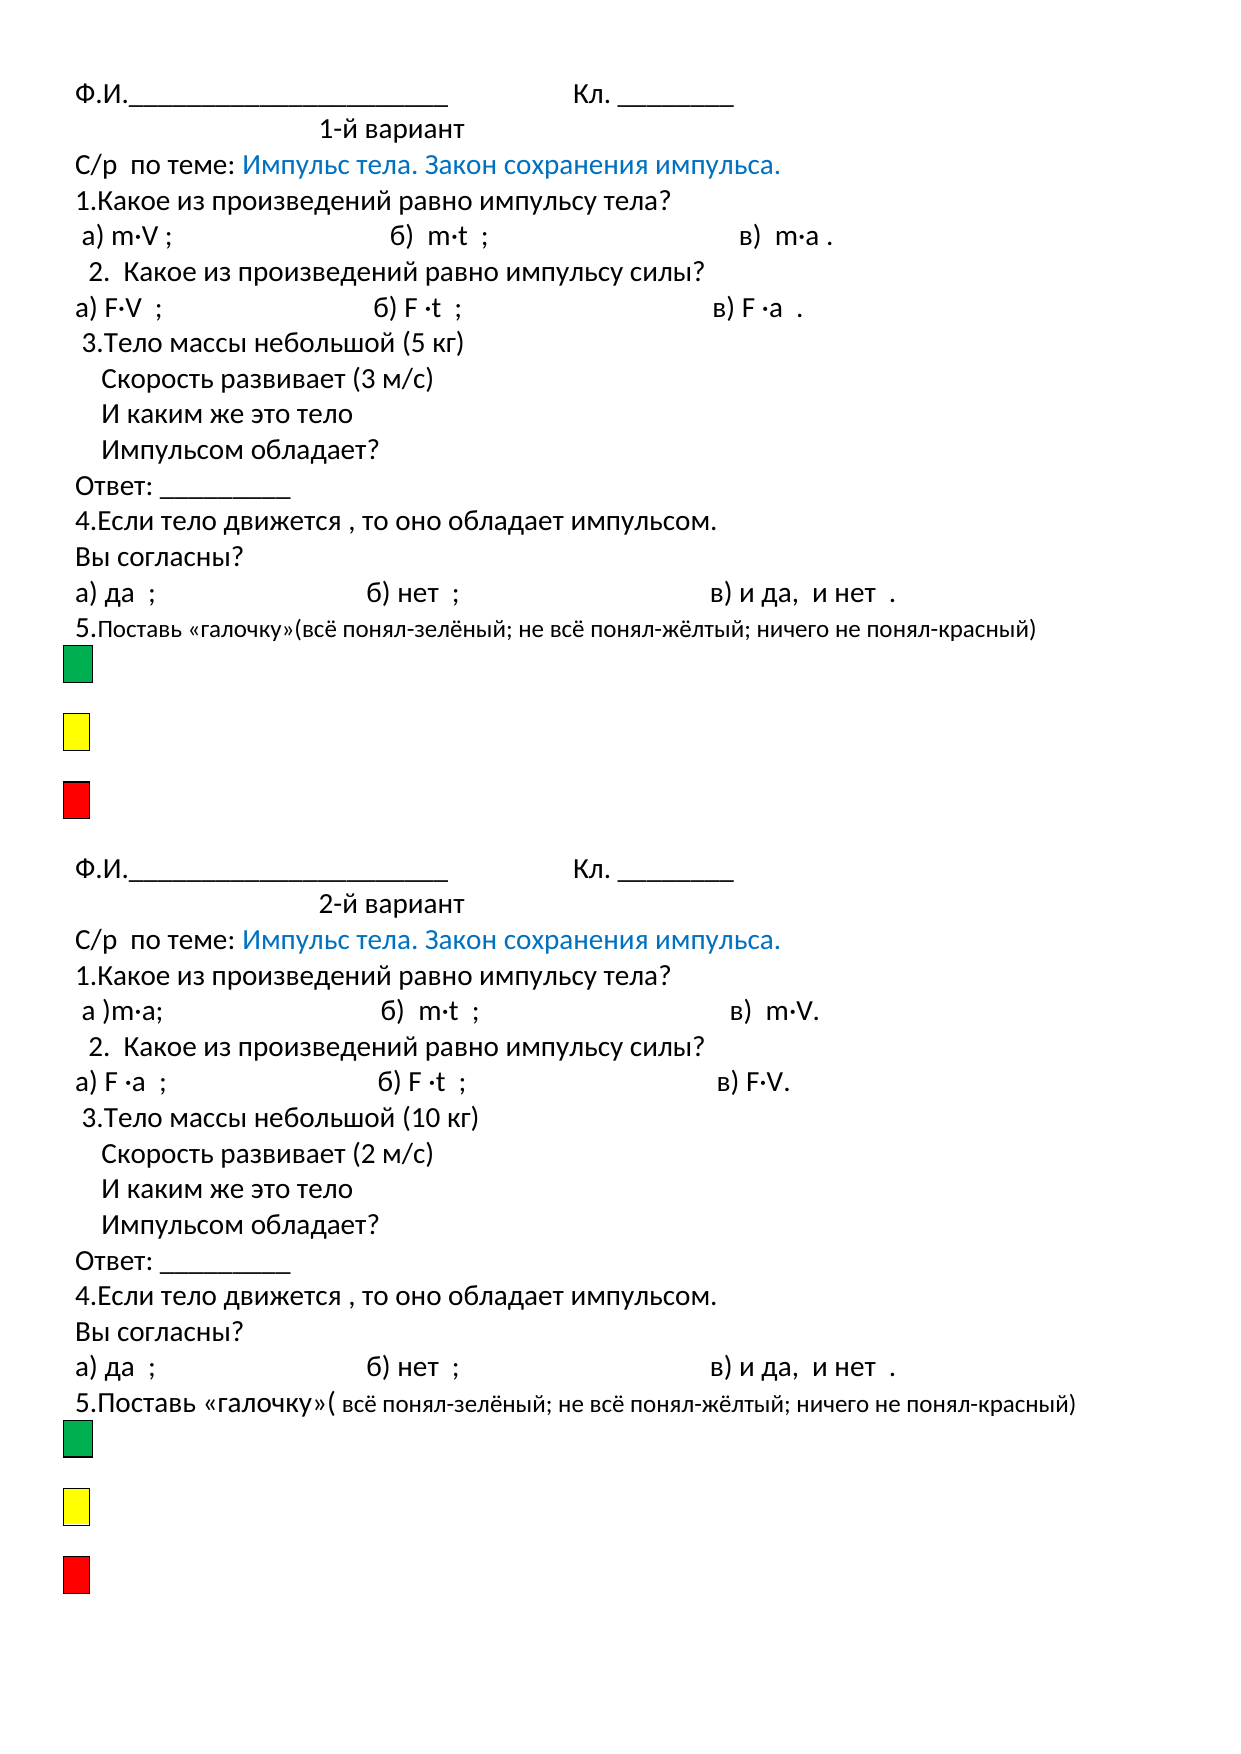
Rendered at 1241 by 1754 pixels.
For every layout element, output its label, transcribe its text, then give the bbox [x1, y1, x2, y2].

text Скорость развивает (2 м/с) [75, 1135, 1165, 1170]
text а) m·V ; б) m·t ; в) m·а . [75, 217, 1165, 253]
text 2. Какое из произведений равно импульсу силы? [75, 1028, 1165, 1063]
text Скорость развивает (3 м/с) [75, 360, 1165, 396]
text 5.Поставь «галочку»(всё понял-зелёный; не всё понял-жёлтый; ничего не понял-красный) [75, 609, 1165, 645]
text С/р по теме: Импульс тела. Закон сохранения импульса. [75, 146, 1165, 182]
text 4.Если тело движется , то оно обладает импульсом. [75, 502, 1165, 538]
text а )m·а; б) m·t ; в) m·V. [75, 992, 1165, 1028]
text 2-й вариант [75, 885, 1165, 921]
text 3.Тело массы небольшой (10 кг) [75, 1099, 1165, 1135]
text 3.Тело массы небольшой (5 кг) [75, 324, 1165, 360]
table_header [64, 1557, 89, 1593]
text Вы согласны? [75, 1313, 1165, 1348]
table_header [64, 646, 92, 682]
table_header [64, 714, 89, 750]
text Вы согласны? [75, 538, 1165, 574]
text Ответ: _________ [75, 467, 1165, 502]
table_header [64, 1421, 92, 1456]
text 1.Какое из произведений равно импульсу тела? [75, 957, 1165, 992]
text а) да ; б) нет ; в) и да, и нет . [75, 574, 1165, 609]
text а) F ·а ; б) F ·t ; в) F·V. [75, 1063, 1165, 1099]
text С/р по теме: Импульс тела. Закон сохранения импульса. [75, 921, 1165, 957]
text Ф.И.______________________ Кл. ________ [75, 850, 1165, 885]
text 2. Какое из произведений равно импульсу силы? [75, 253, 1165, 289]
text 1-й вариант [75, 111, 1165, 146]
text Импульсом обладает? [75, 431, 1165, 467]
text а) F·V ; б) F ·t ; в) F ·а . [75, 289, 1165, 324]
table_header [64, 1489, 89, 1524]
text а) да ; б) нет ; в) и да, и нет . [75, 1348, 1165, 1384]
text 4.Если тело движется , то оно обладает импульсом. [75, 1277, 1165, 1313]
text 1.Какое из произведений равно импульсу тела? [75, 182, 1165, 217]
text Ф.И.______________________ Кл. ________ [75, 75, 1165, 111]
table_header [64, 783, 89, 818]
text И каким же это тело [75, 396, 1165, 431]
text И каким же это тело [75, 1170, 1165, 1206]
text Импульсом обладает? [75, 1206, 1165, 1242]
text 5.Поставь «галочку»( всё понял-зелёный; не всё понял-жёлтый; ничего не понял-красный) [75, 1384, 1165, 1420]
text Ответ: _________ [75, 1242, 1165, 1277]
